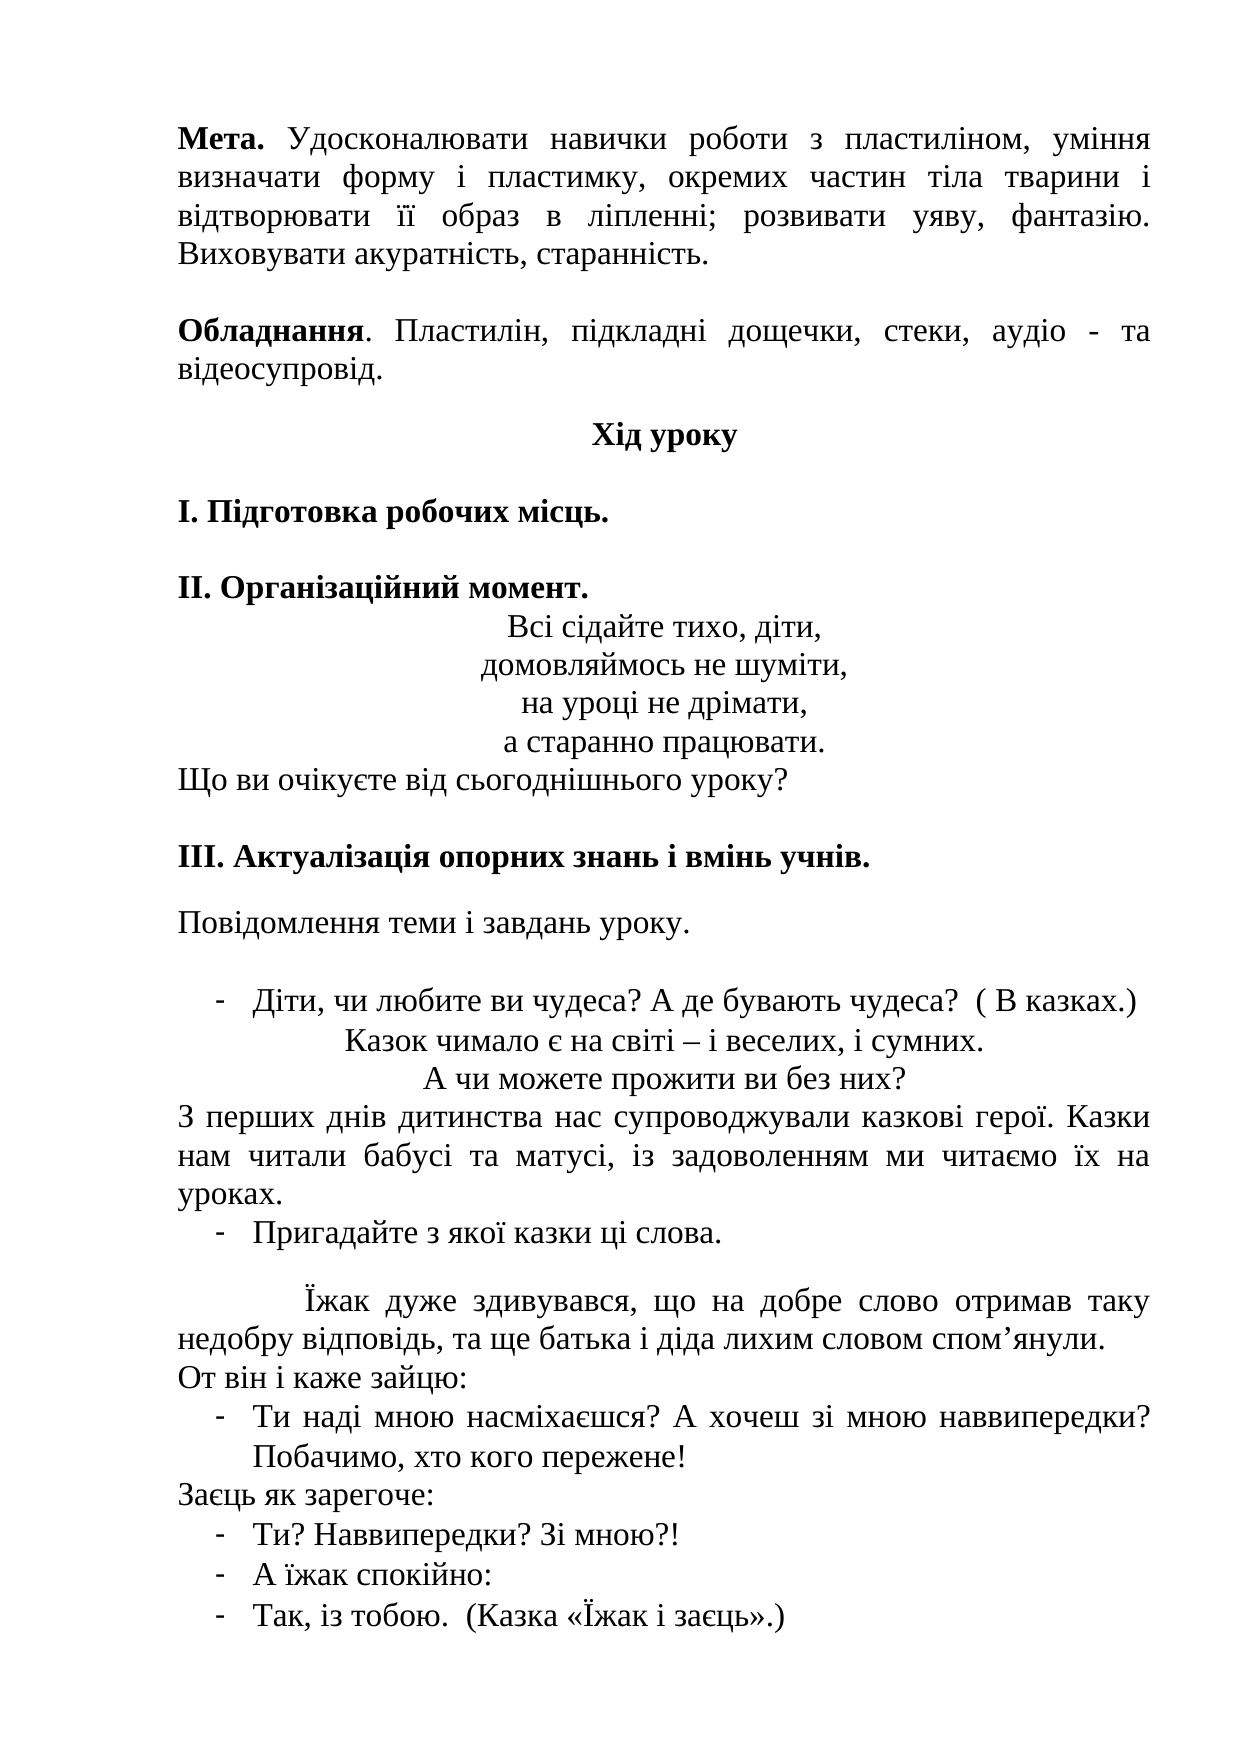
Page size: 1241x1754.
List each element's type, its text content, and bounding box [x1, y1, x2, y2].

text а старанно працювати. [177, 721, 1152, 759]
text Казок чимало є на світі – і веселих, і сумних. [177, 1020, 1152, 1058]
list Пригадайте з якої казки ці слова. [215, 1212, 1152, 1252]
text Мета. Удосконалювати навички роботи з пластиліном, уміння визначати форму і пластимку, окремих частин тіла тварини і відтворювати її образ в ліпленні; розвивати уяву, фантазію. Виховувати акуратність, старанність. [177, 118, 1152, 271]
text Хід уроку [177, 414, 1152, 453]
text домовляймось не шуміти, [177, 644, 1152, 683]
text І. Підготовка робочих місць. [177, 491, 1152, 529]
text А чи можете прожити ви без них? [177, 1058, 1152, 1097]
text Заєць як зарегоче: [177, 1474, 1152, 1513]
text От він і каже зайцю: [177, 1357, 1152, 1395]
list А їжак спокійно: [215, 1553, 1152, 1594]
text Що ви очікуєте від сьогоднішнього уроку? [177, 759, 1152, 798]
text на уроці не дрімати, [177, 683, 1152, 721]
list Ти? Наввипередки? Зі мною?! [215, 1513, 1152, 1553]
text З перших днів дитинства нас супроводжували казкові герої. Казки нам читали бабусі та матусі, із задоволенням ми читаємо їх на уроках. [177, 1097, 1152, 1212]
text Їжак дуже здивувався, що на добре слово отримав таку недобру відповідь, та ще батька і діда лихим словом спом’янули. [177, 1280, 1152, 1357]
list Діти, чи любите ви чудеса? А де бувають чудеса? ( В казках.) [215, 979, 1152, 1020]
list Так, із тобою. (Казка «Їжак і заєць».) [215, 1594, 1152, 1635]
text Всі сідайте тихо, діти, [177, 606, 1152, 644]
text ІІ. Організаційний момент. [177, 568, 1152, 606]
text ІІІ. Актуалізація опорних знань і вмінь учнів. [177, 836, 1152, 874]
list Ти наді мною насміхаєшся? А хочеш зі мною наввипередки? Побачимо, хто кого пережене! [215, 1395, 1152, 1474]
text Повідомлення теми і завдань уроку. [177, 902, 1152, 941]
text Обладнання. Пластилін, підкладні дощечки, стеки, аудіо - та відеосупровід. [177, 310, 1152, 386]
